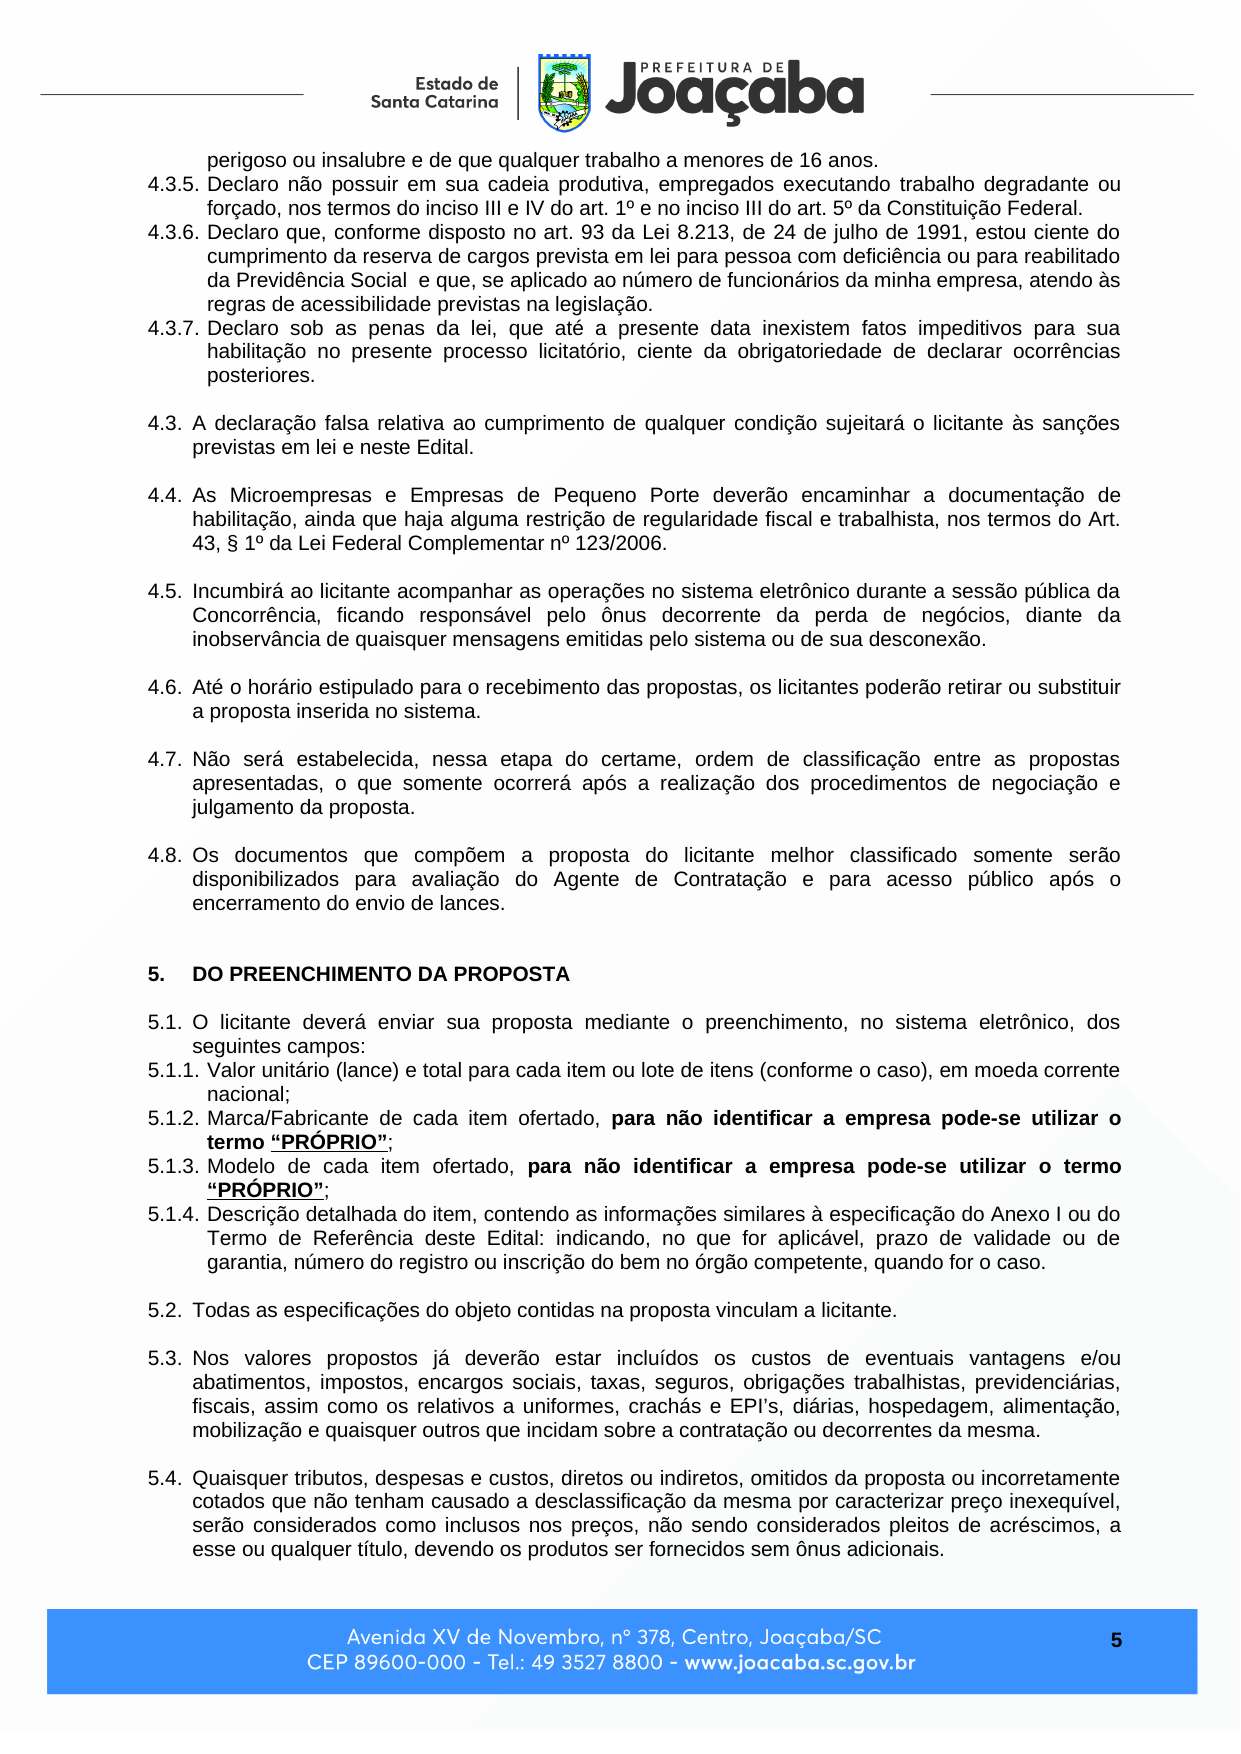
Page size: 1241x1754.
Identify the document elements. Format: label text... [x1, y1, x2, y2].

list Todas as especificações do objeto contidas na proposta vinculam a licitante. [148, 1298, 1122, 1322]
list Não será estabelecida, nessa etapa do certame, ordem de classificação entre as propostas apresentadas, o que somente ocorrerá após a realização dos procedimentos de negociação e julgamento da proposta. [148, 747, 1122, 818]
list O licitante deverá enviar sua proposta mediante o preenchimento, no sistema eletrônico, dos seguintes campos: [148, 1010, 1122, 1058]
list Declaro não possuir em sua cadeia produtiva, empregados executando trabalho degradante ou forçado, nos termos do inciso III e IV do art. 1º e no inciso III do art. 5º da Constituição Federal. [148, 172, 1122, 219]
list Quaisquer tributos, despesas e custos, diretos ou indiretos, omitidos da proposta ou incorretamente cotados que não tenham causado a desclassificação da mesma por caracterizar preço inexequível, serão considerados como inclusos nos preços, não sendo considerados pleitos de acréscimos, a esse ou qualquer título, devendo os produtos ser fornecidos sem ônus adicionais. [148, 1465, 1122, 1561]
list Até o horário estipulado para o recebimento das propostas, os licitantes poderão retirar ou substituir a proposta inserida no sistema. [148, 675, 1122, 723]
list Declaro que, conforme disposto no art. 93 da Lei 8.213, de 24 de julho de 1991, estou ciente do cumprimento da reserva de cargos prevista em lei para pessoa com deficiência ou para reabilitado da Previdência Social e que, se aplicado ao número de funcionários da minha empresa, atendo às regras de acessibilidade previstas na legislação. [148, 219, 1122, 315]
picture [0, 0, 1240, 1732]
list DO PREENCHIMENTO DA PROPOSTA [148, 962, 1122, 986]
list Incumbirá ao licitante acompanhar as operações no sistema eletrônico durante a sessão pública da Concorrência, ficando responsável pelo ônus decorrente da perda de negócios, diante da inobservância de quaisquer mensagens emitidas pelo sistema ou de sua desconexão. [148, 579, 1122, 651]
list Modelo de cada item ofertado, para não identificar a empresa pode-se utilizar o termo “PRÓPRIO”; [148, 1154, 1122, 1202]
list As Microempresas e Empresas de Pequeno Porte deverão encaminhar a documentação de habilitação, ainda que haja alguma restrição de regularidade fiscal e trabalhista, nos termos do Art. 43, § 1º da Lei Federal Complementar nº 123/2006. [148, 483, 1122, 555]
list Nos valores propostos já deverão estar incluídos os custos de eventuais vantagens e/ou abatimentos, impostos, encargos sociais, taxas, seguros, obrigações trabalhistas, previdenciárias, fiscais, assim como os relativos a uniformes, crachás e EPI’s, diárias, hospedagem, alimentação, mobilização e quaisquer outros que incidam sobre a contratação ou decorrentes da mesma. [148, 1346, 1122, 1441]
list Declaro sob as penas da lei, que até a presente data inexistem fatos impeditivos para sua habilitação no presente processo licitatório, ciente da obrigatoriedade de declarar ocorrências posteriores. [148, 315, 1122, 387]
list A declaração falsa relativa ao cumprimento de qualquer condição sujeitará o licitante às sanções previstas em lei e neste Edital. [148, 411, 1122, 459]
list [148, 148, 1122, 172]
list Marca/Fabricante de cada item ofertado, para não identificar a empresa pode-se utilizar o termo “PRÓPRIO”; [148, 1106, 1122, 1154]
list Valor unitário (lance) e total para cada item ou lote de itens (conforme o caso), em moeda corrente nacional; [148, 1058, 1122, 1106]
list Os documentos que compõem a proposta do licitante melhor classificado somente serão disponibilizados para avaliação do Agente de Contratação e para acesso público após o encerramento do envio de lances. [148, 842, 1122, 914]
list Descrição detalhada do item, contendo as informações similares à especificação do Anexo I ou do Termo de Referência deste Edital: indicando, no que for aplicável, prazo de validade ou de garantia, número do registro ou inscrição do bem no órgão competente, quando for o caso. [148, 1202, 1122, 1274]
